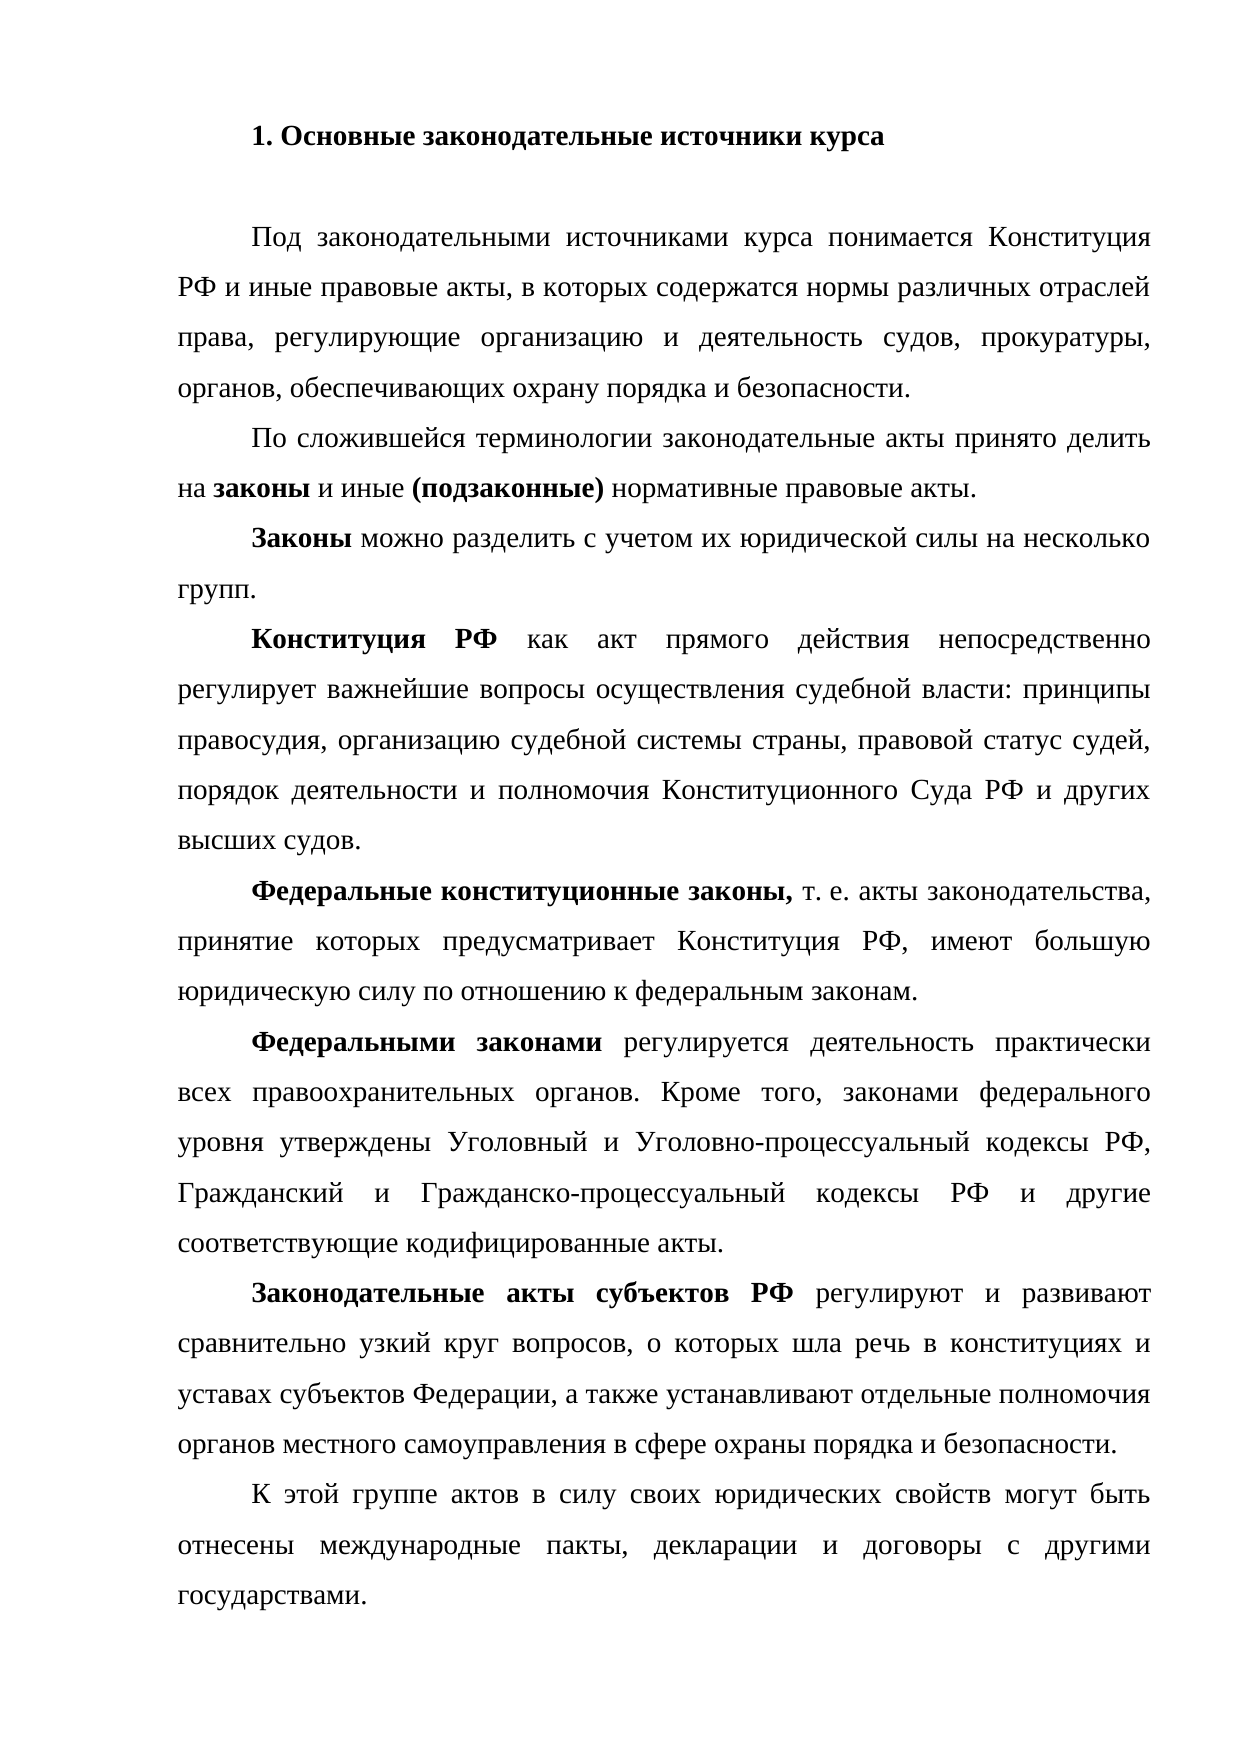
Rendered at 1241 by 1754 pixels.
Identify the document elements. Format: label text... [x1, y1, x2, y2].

text Под законодательными источниками курса понимается Конституция РФ и иные правовые акты, в которых содержатся нормы различных отраслей права, регулирующие организацию и деятельность судов, прокуратуры, органов, обеспечивающих охрану порядка и безопасности. [177, 219, 1152, 403]
text К этой группе актов в силу своих юридических свойств могут быть отнесены международные пакты, декларации и договоры с другими государствами. [177, 1477, 1152, 1611]
text По сложившейся терминологии законодательные акты принято делить на законы и иные (подзаконные) нормативные правовые акты. [177, 420, 1152, 504]
subtitle 1. Основные законодательные источники курса [177, 118, 1152, 152]
text Федеральные конституционные законы, т. е. акты законодательства, принятие которых предусматривает Конституция РФ, имеют большую юридическую силу по отношению к федеральным законам. [177, 873, 1152, 1007]
text Федеральными законами регулируется деятельность практически всех правоохранительных органов. Кроме того, законами федерального уровня утверждены Уголовный и Уголовно-процессуальный кодексы РФ, Гражданский и Гражданско-процессуальный кодексы РФ и другие соответствующие кодифицированные акты. [177, 1024, 1152, 1258]
text Законы можно разделить с учетом их юридической силы на несколько групп. [177, 521, 1152, 604]
text Конституция РФ как акт прямого действия непосредственно регулирует важнейшие вопросы осуществления судебной власти: принципы правосудия, организацию судебной системы страны, правовой статус судей, порядок деятельности и полномочия Конституционного Суда РФ и других высших судов. [177, 621, 1152, 856]
text Законодательные акты субъектов РФ регулируют и развивают сравнительно узкий круг вопросов, о которых шла речь в конституциях и уставах субъектов Федерации, а также устанавливают отдельные полномочия органов местного самоуправления в сфере охраны порядка и безопасности. [177, 1275, 1152, 1460]
